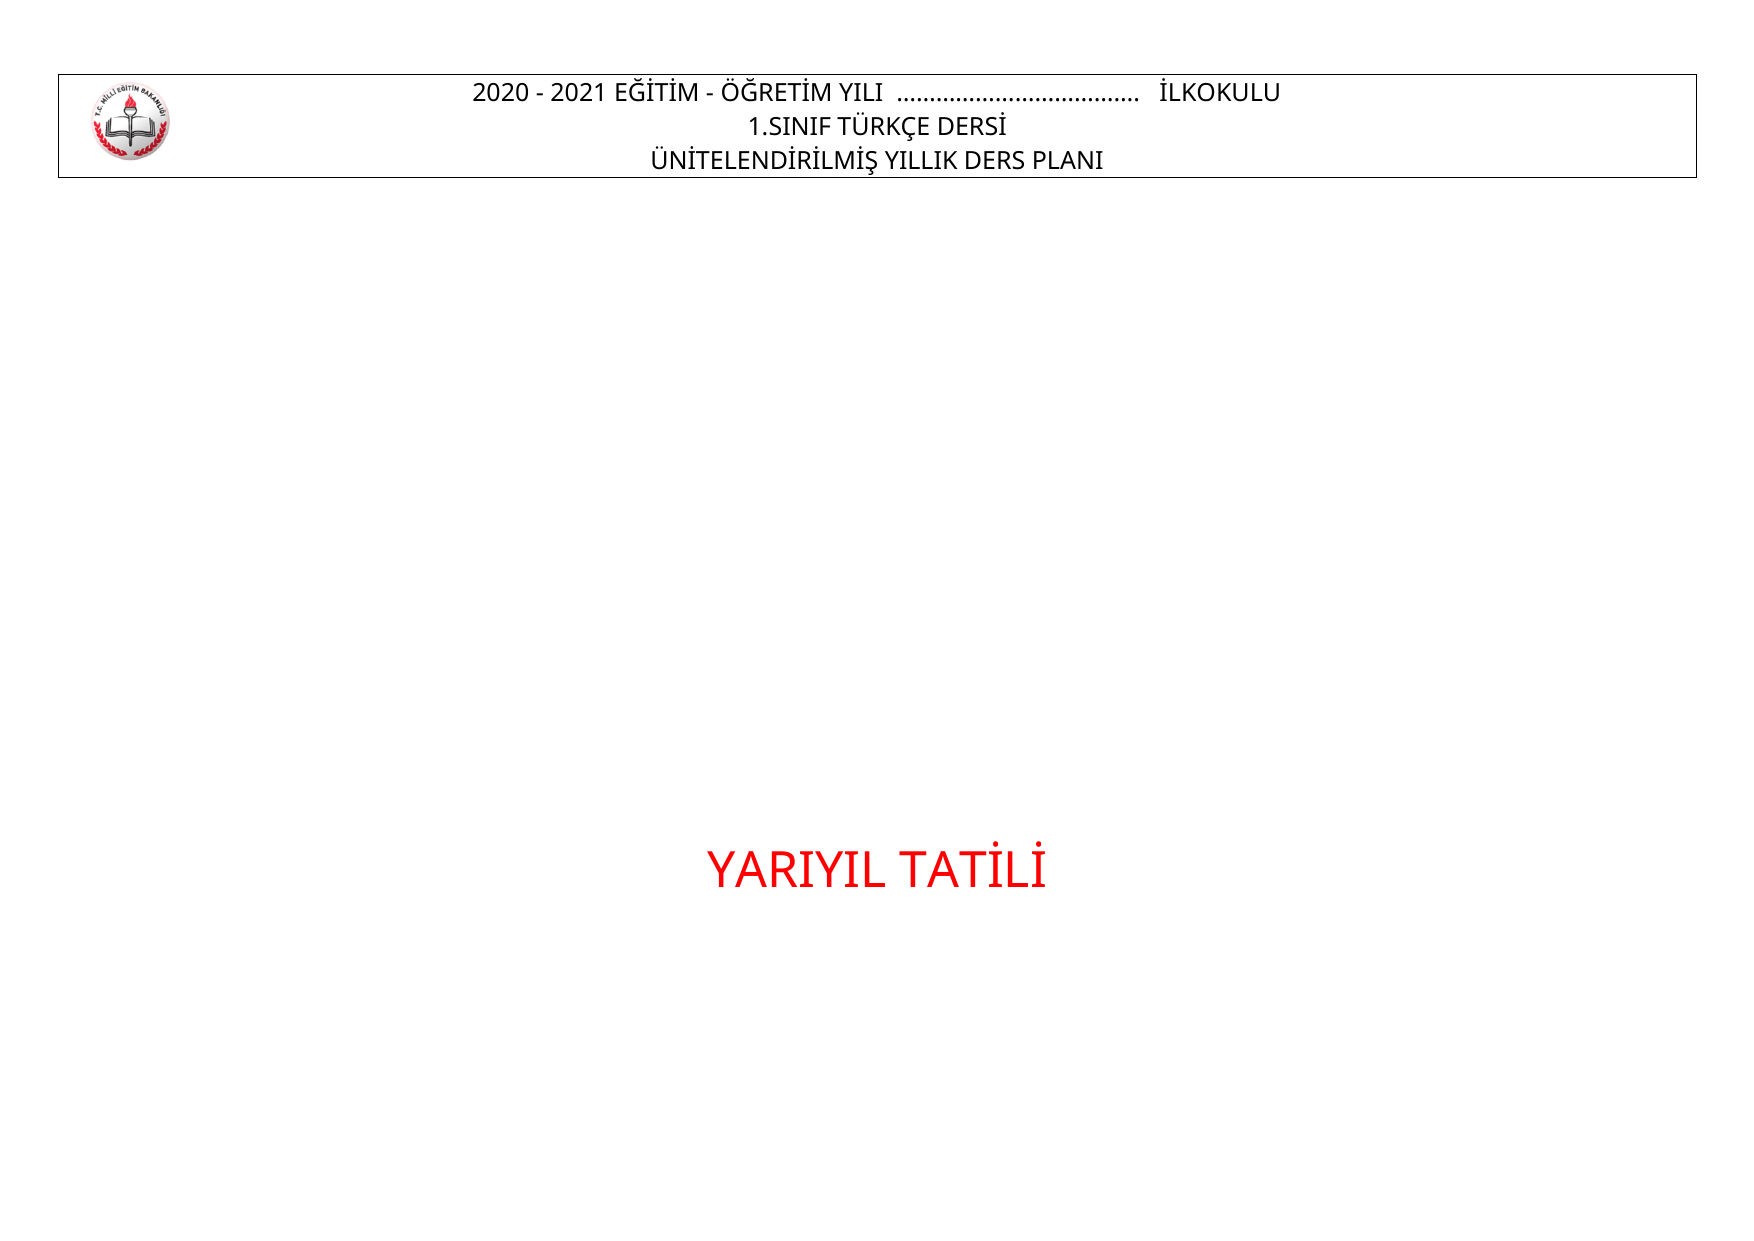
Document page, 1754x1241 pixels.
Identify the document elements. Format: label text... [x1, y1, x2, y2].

picture [85, 77, 175, 167]
text YARIYIL TATİLİ [59, 834, 1695, 902]
